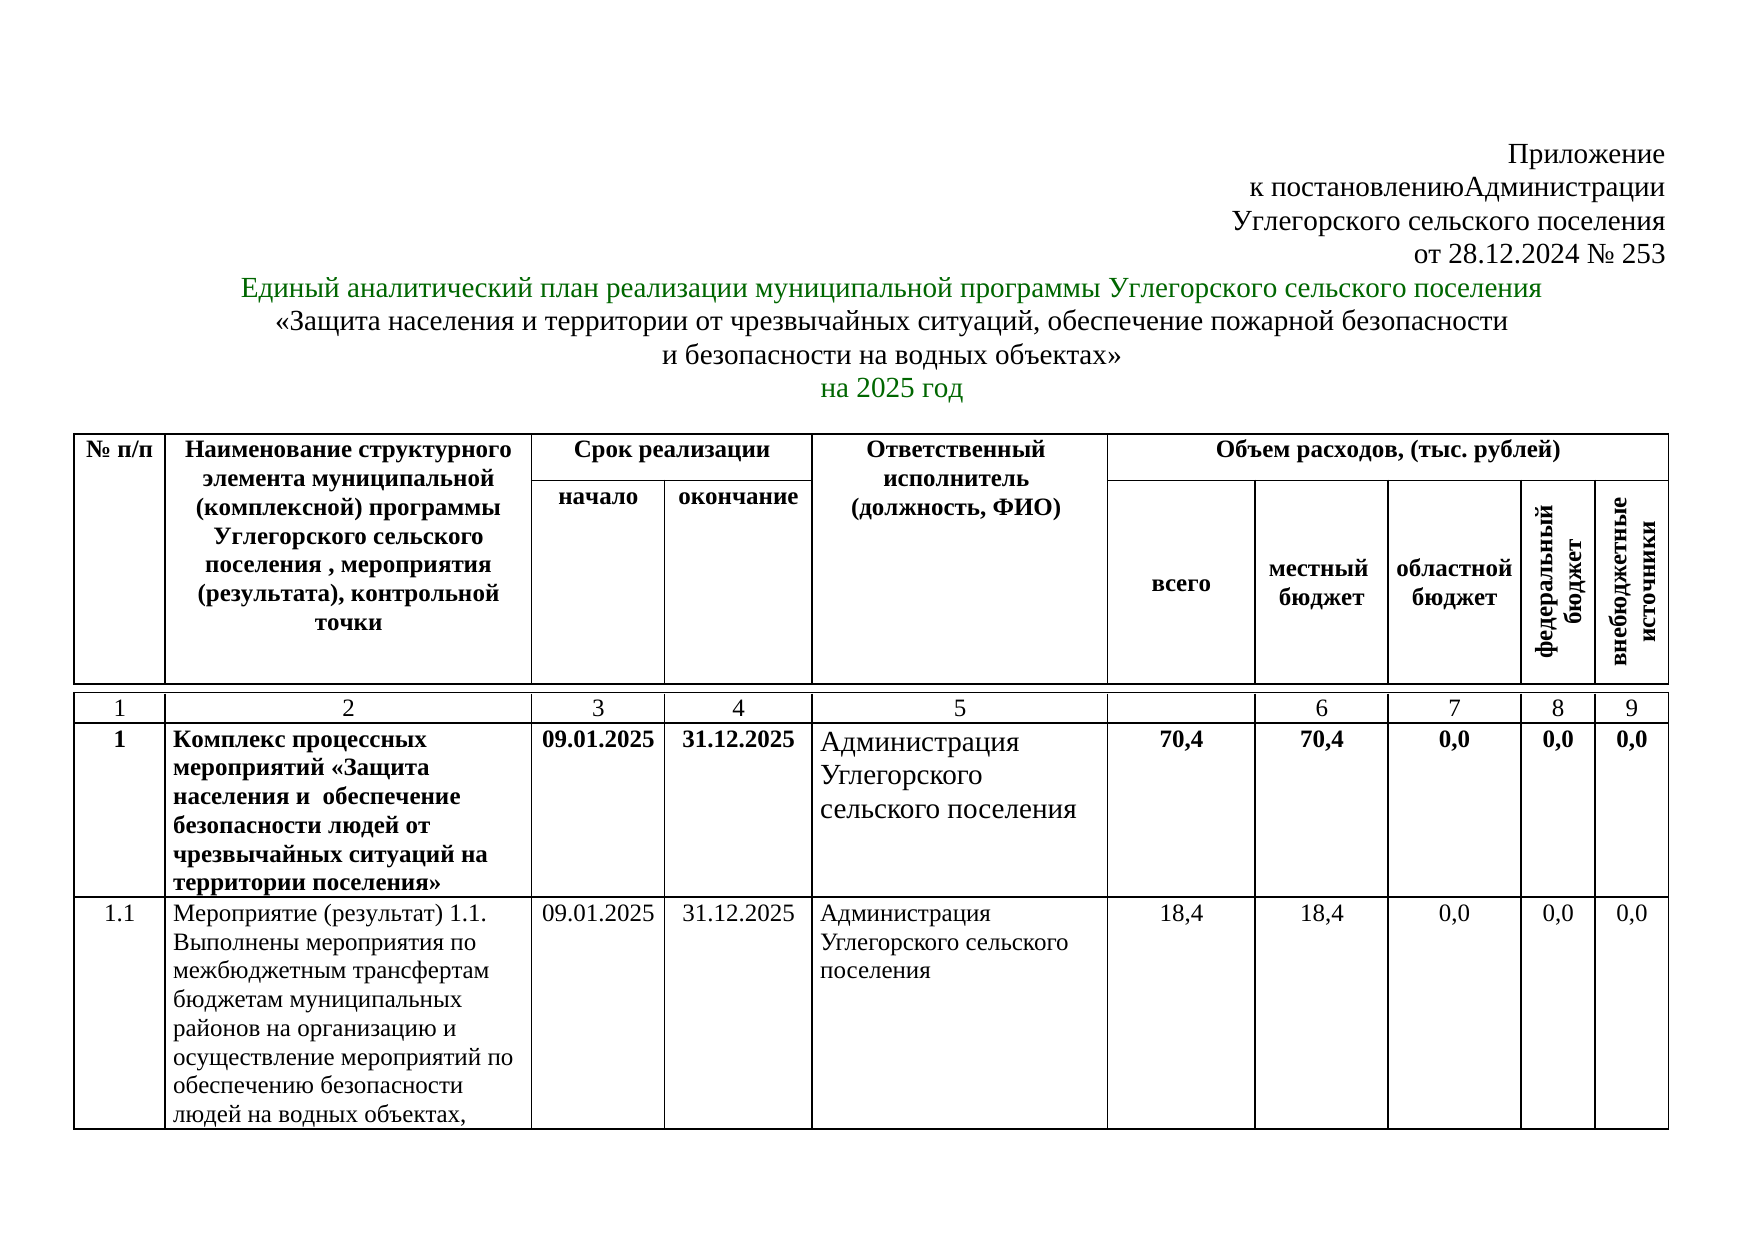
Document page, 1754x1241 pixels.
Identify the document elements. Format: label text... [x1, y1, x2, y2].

table_header 3 [532, 693, 664, 722]
table_cell федеральный бюджет [1522, 481, 1594, 683]
table_cell 70,4 [1108, 724, 1254, 896]
table_header № п/п [75, 435, 164, 683]
text «Защита населения и территории от чрезвычайных ситуаций, обеспечение пожарной безопасности [118, 303, 1665, 337]
text Приложение [768, 136, 1665, 169]
table_header 7 [1389, 693, 1521, 722]
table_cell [166, 898, 531, 1128]
text на 2025 год [118, 371, 1665, 404]
table_cell окончание [665, 481, 811, 683]
table_cell областной бюджет [1389, 481, 1520, 683]
table_cell 18,4 [1108, 898, 1254, 1128]
table_header 8 [1522, 693, 1595, 722]
table_cell 1.1 [75, 898, 164, 1128]
table_header Ответственный исполнитель (должность, ФИО) [813, 435, 1107, 683]
table_cell 09.01.2025 [532, 898, 664, 1128]
table_header 6 [1256, 693, 1388, 722]
table_header Объем расходов, (тыс. рублей) [1108, 435, 1668, 479]
table_header 2 [166, 693, 531, 722]
table_cell внебюджетные источники [1596, 481, 1668, 683]
table_header 4 [665, 693, 812, 722]
text Единый аналитический план реализации муниципальной программы Углегорского сельского поселения [118, 270, 1665, 303]
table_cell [813, 898, 1107, 1128]
table_cell 0,0 [1389, 724, 1520, 896]
table_header Срок реализации [532, 435, 811, 479]
table_cell 0,0 [1596, 724, 1668, 896]
table_cell Администрация Углегорского сельского поселения [813, 724, 1107, 896]
table_cell 09.01.2025 [532, 724, 664, 896]
table_cell 0,0 [1522, 898, 1594, 1128]
table_cell начало [532, 481, 664, 683]
table_cell 0,0 [1522, 724, 1594, 896]
table_header Наименование структурного элемента муниципальной (комплексной) программы Углегорского сельского поселения , мероприятия (результата), контрольной точки [166, 435, 531, 683]
text и безопасности на водных объектах» [118, 337, 1665, 371]
table_header [1108, 693, 1255, 722]
table_cell всего [1108, 481, 1254, 683]
text Углегорского сельского поселения [768, 203, 1665, 236]
table_header 1 [75, 693, 165, 722]
table_cell 0,0 [1389, 898, 1520, 1128]
text к постановлениюАдминистрации [768, 169, 1665, 203]
table_cell 18,4 [1256, 898, 1387, 1128]
text от 28.12.2024 № 253 [118, 236, 1665, 270]
table_cell 70,4 [1256, 724, 1387, 896]
table_cell Комплекс процессных мероприятий «Защита населения и обеспечение безопасности людей от чрезвычайных ситуаций на территории поселения» [166, 724, 531, 896]
table_cell местный бюджет [1256, 481, 1387, 683]
table_cell 0,0 [1596, 898, 1668, 1128]
table_header 9 [1596, 693, 1668, 722]
table_cell 31.12.2025 [665, 898, 811, 1128]
table_header 5 [813, 693, 1107, 722]
table_cell 1 [75, 724, 164, 896]
table_cell 31.12.2025 [665, 724, 811, 896]
